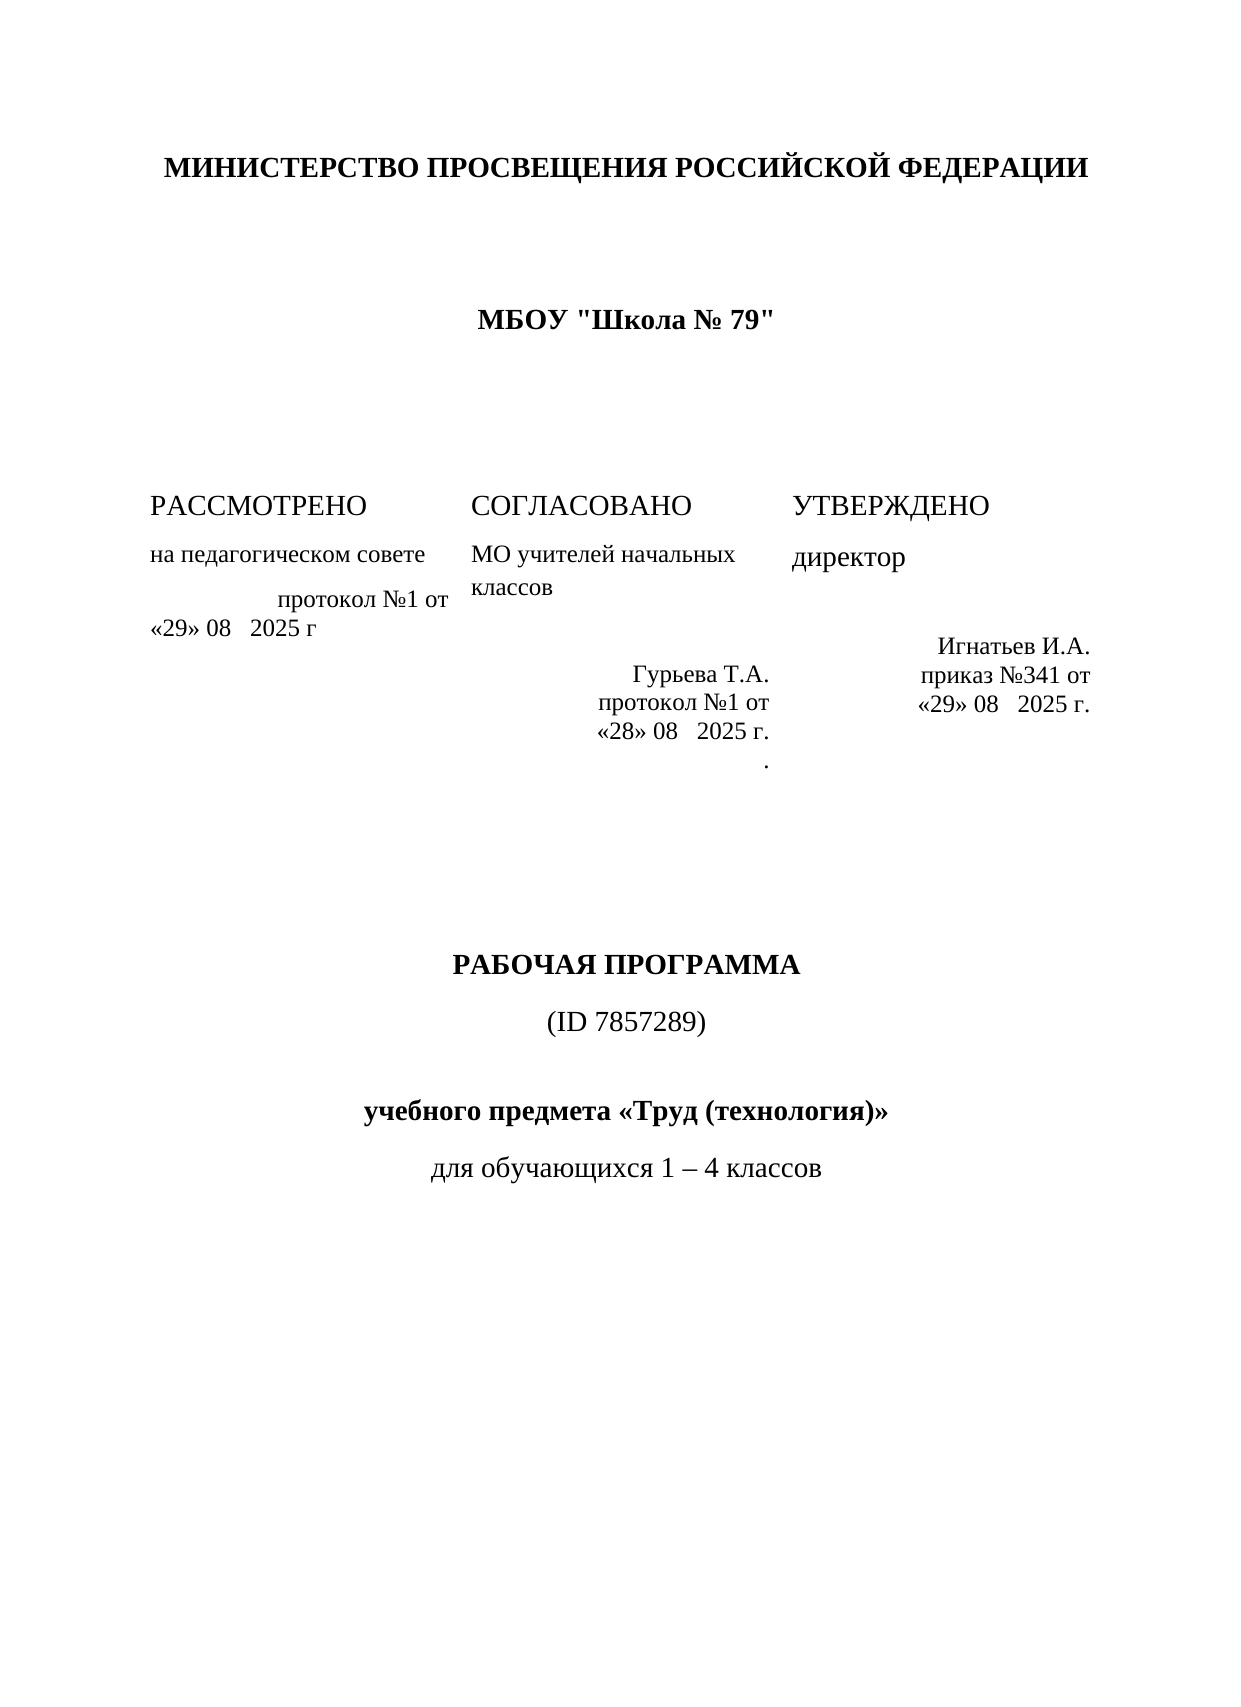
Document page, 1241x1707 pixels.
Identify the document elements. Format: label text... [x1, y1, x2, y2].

table_header УТВЕРЖДЕНО директор Игнатьев И.А. приказ №341 от «29» 08 2025 г. [781, 488, 1101, 786]
table_header РАССМОТРЕНО на педагогическом совете протокол №1 от «29» 08 2025 г [139, 488, 459, 786]
text МИНИСТЕРСТВО ПРОСВЕЩЕНИЯ РОССИЙСКОЙ ФЕДЕРАЦИИ [162, 150, 1090, 183]
text (ID 7857289) [162, 1004, 1090, 1038]
text учебного предмета «Труд (технология)» [162, 1093, 1090, 1127]
text МБОУ "Школа № 79" [162, 302, 1090, 336]
table_header СОГЛАСОВАНО МО учителей начальных классов Гурьева Т.А. протокол №1 от «28» 08 2025 г. . [460, 488, 781, 786]
text РАБОЧАЯ ПРОГРАММА [162, 947, 1090, 981]
text для обучающихся 1 – 4 классов [162, 1150, 1090, 1184]
